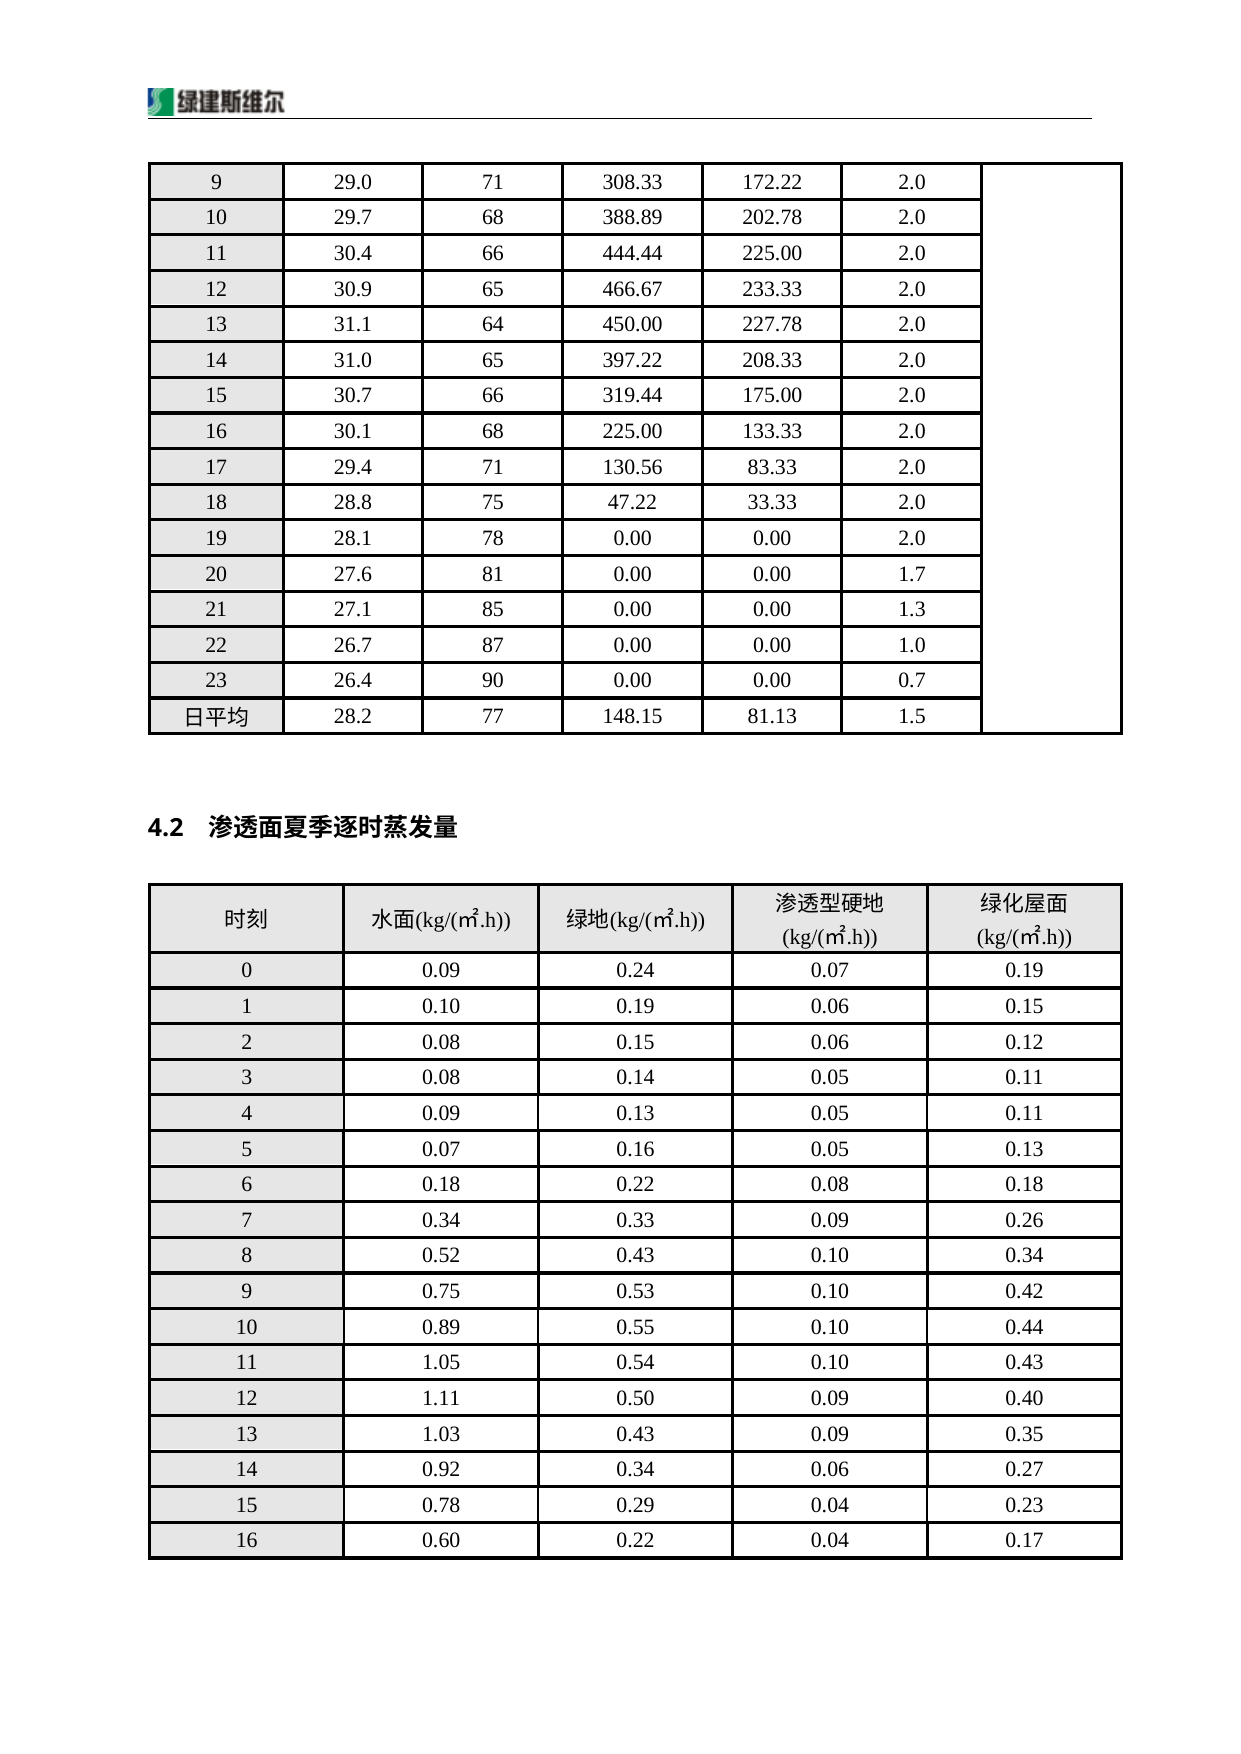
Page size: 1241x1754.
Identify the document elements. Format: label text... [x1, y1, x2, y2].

table_cell 0.12 [929, 1025, 1120, 1058]
table_cell 15 [151, 379, 282, 411]
table_cell 33.33 [704, 486, 840, 518]
table_cell 0.53 [540, 1275, 731, 1307]
table_cell 90 [424, 664, 561, 696]
table_cell 0.13 [929, 1132, 1120, 1164]
table_cell 450.00 [564, 308, 701, 340]
table_cell 0.07 [734, 954, 926, 986]
table_cell 2.0 [843, 415, 980, 447]
table_cell 0.06 [734, 1025, 926, 1058]
table_cell 0.19 [540, 990, 731, 1022]
table_cell 388.89 [564, 201, 701, 233]
table_cell 0.17 [929, 1524, 1120, 1556]
table_cell 0.05 [734, 1096, 926, 1129]
table_cell 0.00 [564, 521, 701, 554]
table_cell 0.78 [345, 1488, 537, 1521]
table_cell 64 [424, 308, 561, 340]
table_cell 12 [151, 1381, 342, 1414]
table_header 渗透型硬地 (kg/(㎡.h)) [734, 886, 926, 951]
table_cell 77 [424, 700, 561, 732]
table_cell 66 [424, 236, 561, 269]
table_cell 29.7 [285, 201, 421, 233]
table_cell 0.34 [540, 1453, 731, 1485]
table_cell 8 [151, 1239, 342, 1271]
table_cell 227.78 [704, 308, 840, 340]
table_cell 1.0 [843, 628, 980, 661]
table_cell 0.16 [540, 1132, 731, 1164]
table_cell 0.43 [540, 1239, 731, 1271]
table_cell 23 [151, 664, 282, 696]
table_cell 28.1 [285, 521, 421, 554]
table_cell 65 [424, 343, 561, 376]
table_cell 0.08 [345, 1061, 537, 1093]
table_cell 0.18 [345, 1168, 537, 1200]
table_cell 0.11 [929, 1061, 1120, 1093]
table_cell 27.6 [285, 557, 421, 589]
table_cell 7 [151, 1203, 342, 1236]
table_cell 19 [151, 521, 282, 554]
table_cell 466.67 [564, 272, 701, 304]
table_cell 0.89 [345, 1310, 537, 1343]
table_cell 208.33 [704, 343, 840, 376]
table_header 绿地(kg/(㎡.h)) [540, 886, 731, 951]
table_cell 16 [151, 415, 282, 447]
table_cell 12 [151, 272, 282, 304]
table_cell 66 [424, 379, 561, 411]
table_cell 0.44 [928, 1310, 1120, 1343]
table_cell 175.00 [704, 379, 840, 411]
table_cell 0.33 [540, 1203, 731, 1236]
table_cell 65 [424, 272, 561, 304]
table_cell 0.00 [704, 628, 840, 661]
table_cell 0.11 [928, 1096, 1120, 1129]
table_cell 68 [424, 415, 561, 447]
table_cell 26.7 [285, 628, 421, 661]
table_cell 14 [151, 343, 282, 376]
table_cell 6 [151, 1168, 342, 1200]
table_cell 319.44 [564, 379, 701, 411]
table_cell 9 [151, 165, 282, 198]
table_cell 0.00 [704, 593, 840, 625]
table_cell 148.15 [564, 700, 701, 732]
table_cell 133.33 [704, 415, 840, 447]
table_cell 81 [424, 557, 561, 589]
table_cell 2.0 [843, 343, 980, 376]
table_cell 0.09 [345, 1096, 537, 1129]
table_cell 71 [424, 450, 561, 483]
table_cell 0.26 [929, 1203, 1120, 1236]
table_cell 225.00 [564, 415, 701, 447]
table_cell 0.50 [540, 1381, 731, 1414]
table_cell 0.22 [540, 1524, 731, 1556]
table_cell 11 [151, 236, 282, 269]
table_cell 26.4 [285, 664, 421, 696]
table_cell 0.00 [564, 628, 701, 661]
table_cell 225.00 [704, 236, 840, 269]
table_cell 172.22 [704, 165, 840, 198]
table_cell 13 [151, 1417, 342, 1449]
table_cell 2.0 [843, 308, 980, 340]
table_cell 0.15 [540, 1025, 731, 1058]
picture [147, 88, 288, 116]
table_cell 0.00 [704, 557, 840, 589]
table_cell 0.04 [734, 1524, 926, 1556]
table_cell 30.7 [285, 379, 421, 411]
table_cell 0.10 [734, 1239, 926, 1271]
table_cell 0.09 [734, 1203, 926, 1236]
table_cell 31.0 [285, 343, 421, 376]
table_cell 0.04 [734, 1488, 926, 1521]
table_cell 17 [151, 450, 282, 483]
table_cell 2.0 [843, 379, 980, 411]
table_cell 20 [151, 557, 282, 589]
table_cell 0.00 [564, 593, 701, 625]
table_cell 5 [151, 1132, 342, 1164]
table_cell 0.43 [540, 1417, 731, 1449]
table_cell 13 [151, 308, 282, 340]
table_cell 0.05 [734, 1132, 926, 1164]
table_cell 0.05 [734, 1061, 926, 1093]
table_cell 31.1 [285, 308, 421, 340]
table_cell 2.0 [843, 201, 980, 233]
table_cell 0.60 [345, 1524, 537, 1556]
table_cell 29.0 [285, 165, 421, 198]
table_cell 27.1 [285, 593, 421, 625]
table_cell 2.0 [843, 450, 980, 483]
table_cell 0.10 [345, 990, 537, 1022]
table_cell 29.4 [285, 450, 421, 483]
subtitle 渗透面夏季逐时蒸发量 [148, 793, 1092, 858]
table_cell 0.09 [734, 1381, 926, 1414]
table_cell 0.07 [345, 1132, 537, 1164]
table_cell 0.13 [539, 1096, 731, 1129]
table_cell 0.10 [734, 1310, 926, 1343]
table_cell 0.09 [734, 1417, 926, 1449]
table_cell 1 [151, 990, 342, 1022]
table_cell 22 [151, 628, 282, 661]
table_cell 78 [424, 521, 561, 554]
table_cell 1.03 [345, 1417, 537, 1449]
table_cell 0.55 [539, 1310, 731, 1343]
table_cell 28.2 [285, 700, 421, 732]
table_cell 0.22 [540, 1168, 731, 1200]
table_cell 0.40 [929, 1381, 1120, 1414]
table_cell 0.43 [929, 1346, 1120, 1378]
table_cell 0 [151, 954, 342, 986]
table_cell 87 [424, 628, 561, 661]
table_cell 0.09 [345, 954, 537, 986]
table_cell 0.34 [929, 1239, 1120, 1271]
table_cell 18 [151, 486, 282, 518]
table_cell 30.9 [285, 272, 421, 304]
table_cell 2.0 [843, 236, 980, 269]
table_cell 21 [151, 593, 282, 625]
table_cell 130.56 [564, 450, 701, 483]
table_cell 10 [151, 201, 282, 233]
table_cell 202.78 [704, 201, 840, 233]
table_cell 0.42 [929, 1275, 1120, 1307]
table_cell 0.08 [734, 1168, 926, 1200]
table_cell 2.0 [843, 486, 980, 518]
table_cell 308.33 [564, 165, 701, 198]
table_cell 0.00 [704, 664, 840, 696]
table_cell 1.5 [843, 700, 980, 732]
table_cell 2.0 [843, 165, 980, 198]
table_cell 83.33 [704, 450, 840, 483]
table_cell 1.7 [843, 557, 980, 589]
table_cell 3 [151, 1061, 342, 1093]
table_cell 0.75 [345, 1275, 537, 1307]
table_cell 0.52 [345, 1239, 537, 1271]
table_cell 15 [151, 1488, 343, 1521]
table_cell 1.05 [345, 1346, 537, 1378]
table_cell 0.15 [929, 990, 1120, 1022]
table_cell 0.29 [539, 1488, 731, 1521]
table_cell 397.22 [564, 343, 701, 376]
table_cell 2.0 [843, 521, 980, 554]
table_cell 233.33 [704, 272, 840, 304]
table_cell 0.10 [734, 1275, 926, 1307]
table_cell 28.8 [285, 486, 421, 518]
table_cell 81.13 [704, 700, 840, 732]
table_cell 2.0 [843, 272, 980, 304]
table_cell 0.24 [540, 954, 731, 986]
table_cell 30.4 [285, 236, 421, 269]
table_cell 0.00 [564, 664, 701, 696]
table_cell 1.3 [843, 593, 980, 625]
table_cell 0.00 [564, 557, 701, 589]
table_header 时刻 [151, 886, 342, 951]
table_cell 0.08 [345, 1025, 537, 1058]
table_cell 47.22 [564, 486, 701, 518]
table_cell 14 [151, 1453, 342, 1485]
table_header 水面(kg/(㎡.h)) [345, 886, 537, 951]
table_cell 0.00 [704, 521, 840, 554]
table_cell 0.19 [929, 954, 1120, 986]
table_cell 9 [151, 1275, 342, 1307]
table_cell 1.11 [345, 1381, 537, 1414]
table_cell 0.06 [734, 990, 926, 1022]
table_cell 0.54 [540, 1346, 731, 1378]
table_cell 0.92 [345, 1453, 537, 1485]
table_cell 30.1 [285, 415, 421, 447]
table_cell 0.10 [734, 1346, 926, 1378]
table_cell 10 [151, 1310, 343, 1343]
table_header 绿化屋面 (kg/(㎡.h)) [929, 886, 1120, 951]
table_cell 71 [424, 165, 561, 198]
table_cell 0.35 [929, 1417, 1120, 1449]
table_cell 0.7 [843, 664, 980, 696]
table_cell 75 [424, 486, 561, 518]
table_cell 2 [151, 1025, 342, 1058]
table_cell 0.27 [929, 1453, 1120, 1485]
table_cell 日平均 [151, 700, 282, 732]
table_cell 0.06 [734, 1453, 926, 1485]
table_cell 4 [151, 1096, 343, 1129]
table_cell 0.14 [540, 1061, 731, 1093]
table_cell 11 [151, 1346, 342, 1378]
table_cell 0.18 [929, 1168, 1120, 1200]
table_cell 68 [424, 201, 561, 233]
table_cell 85 [424, 593, 561, 625]
table_cell 444.44 [564, 236, 701, 269]
table_cell 0.23 [928, 1488, 1120, 1521]
table_cell 16 [151, 1524, 342, 1556]
table_cell 0.34 [345, 1203, 537, 1236]
